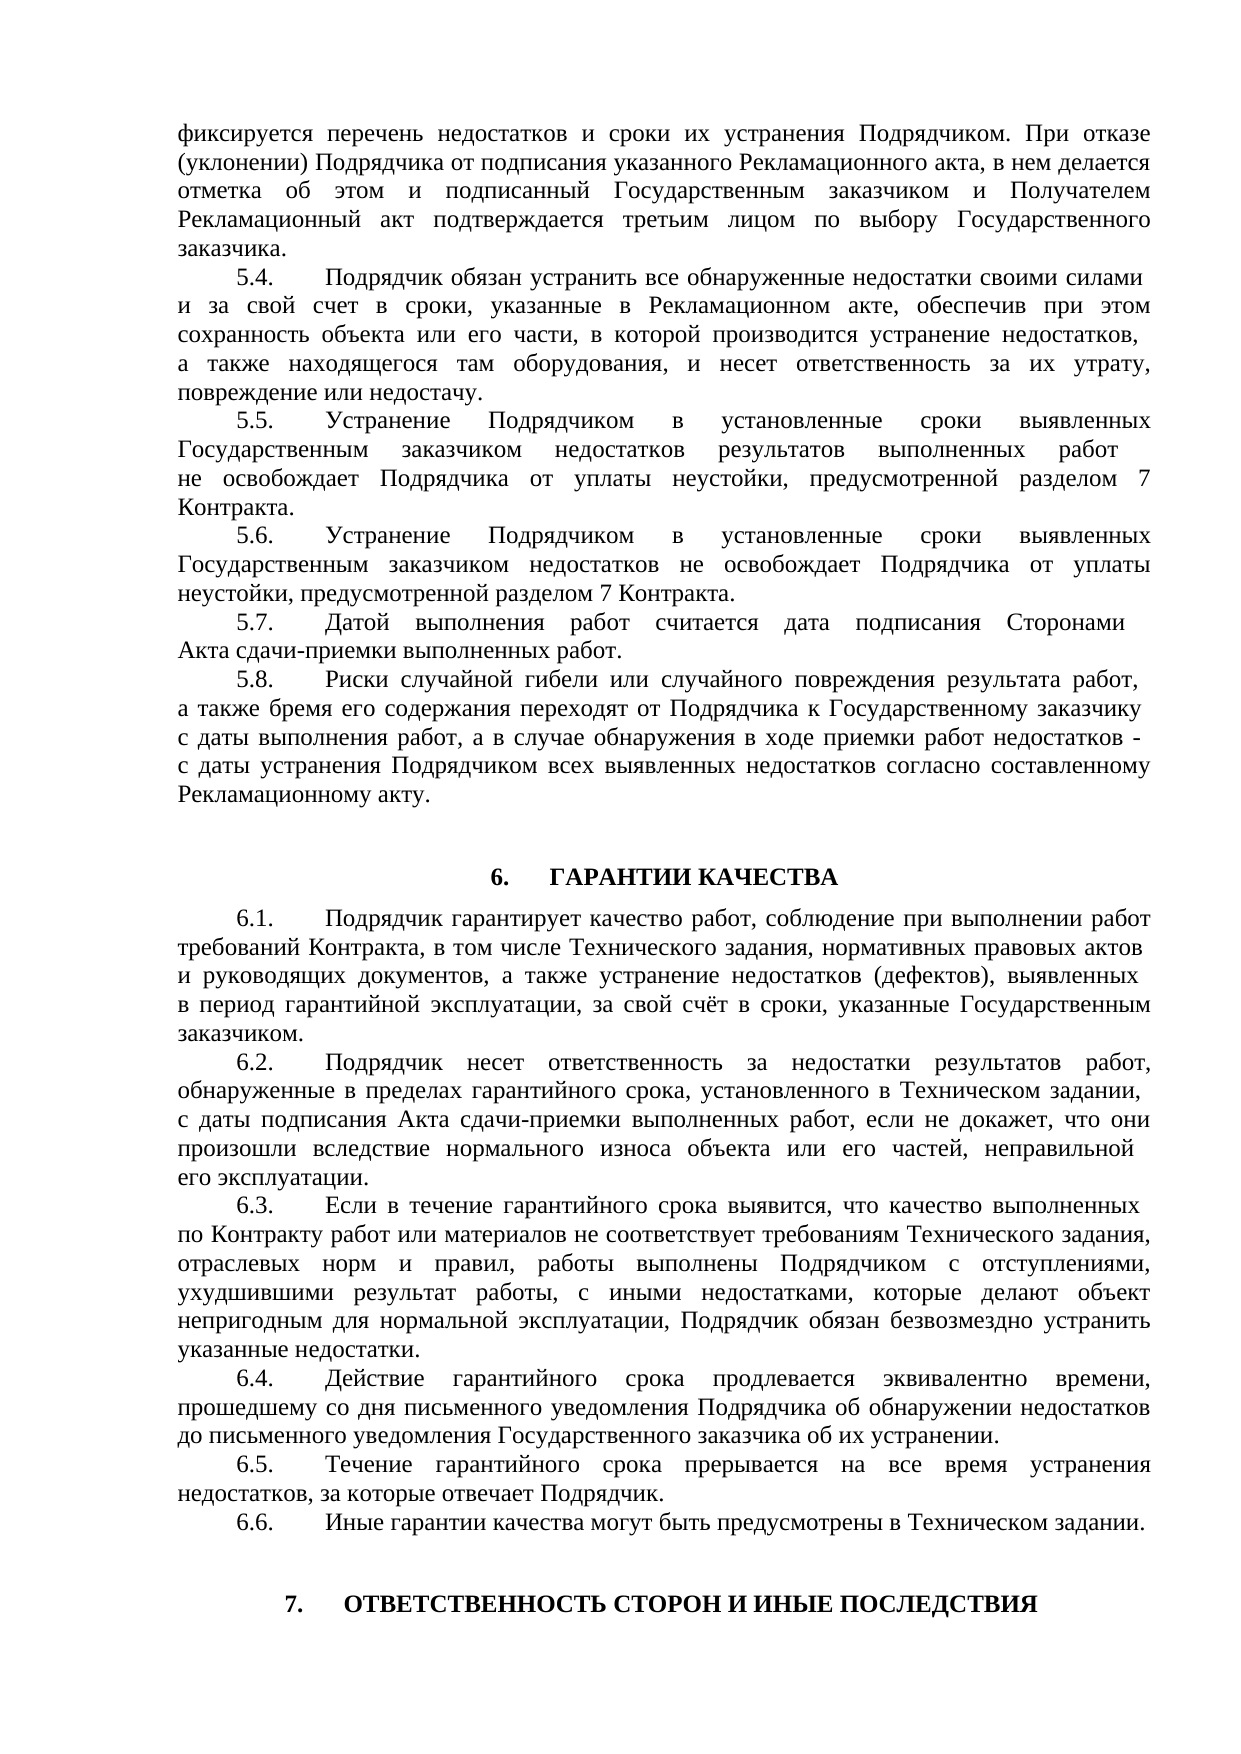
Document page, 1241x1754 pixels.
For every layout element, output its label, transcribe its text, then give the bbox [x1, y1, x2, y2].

text 5.4. Подрядчик обязан устранить все обнаруженные недостатки своими силами и за свой счет в сроки, указанные в Рекламационном акте, обеспечив при этом сохранность объекта или его части, в которой производится устранение недостатков, а также находящегося там оборудования, и несет ответственность за их утрату, повреждение или недостачу. [177, 262, 1152, 406]
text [177, 1589, 1152, 1618]
text 5.5. Устранение Подрядчиком в установленные сроки выявленных Государственным заказчиком недостатков результатов выполненных работ не освобождает Подрядчика от уплаты неустойки, предусмотренной разделом 7 Контракта. [177, 406, 1152, 521]
text 5.8. Риски случайной гибели или случайного повреждения результата работ, а также бремя его содержания переходят от Подрядчика к Государственному заказчику с даты выполнения работ, а в случае обнаружения в ходе приемки работ недостатков - с даты устранения Подрядчиком всех выявленных недостатков согласно составленному Рекламационному акту. [177, 664, 1152, 808]
text 6.4. Действие гарантийного срока продлевается эквивалентно времени, прошедшему со дня письменного уведомления Подрядчика об обнаружении недостатков до письменного уведомления Государственного заказчика об их устранении. [177, 1363, 1152, 1449]
text 6.2. Подрядчик несет ответственность за недостатки результатов работ, обнаруженные в пределах гарантийного срока, установленного в Техническом задании, с даты подписания Акта сдачи-приемки выполненных работ, если не докажет, что они произошли вследствие нормального износа объекта или его частей, неправильной его эксплуатации. [177, 1047, 1152, 1191]
text 6.3. Если в течение гарантийного срока выявится, что качество выполненных по Контракту работ или материалов не соответствует требованиям Технического задания, отраслевых норм и правил, работы выполнены Подрядчиком с отступлениями, ухудшившими результат работы, с иными недостатками, которые делают объект непригодным для нормальной эксплуатации, Подрядчик обязан безвозмездно устранить указанные недостатки. [177, 1191, 1152, 1363]
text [177, 118, 1152, 262]
text 6.6. Иные гарантии качества могут быть предусмотрены в Техническом задании. [177, 1507, 1152, 1536]
text 6.1. Подрядчик гарантирует качество работ, соблюдение при выполнении работ требований Контракта, в том числе Технического задания, нормативных правовых актов и руководящих документов, а также устранение недостатков (дефектов), выявленных в период гарантийной эксплуатации, за свой счёт в сроки, указанные Государственным заказчиком. [177, 903, 1152, 1047]
text 6. ГАРАНТИИ КАЧЕСТВА [177, 862, 1152, 891]
text 5.7. Датой выполнения работ считается дата подписания Сторонами Акта сдачи-приемки выполненных работ. [177, 607, 1152, 664]
text 6.5. Течение гарантийного срока прерывается на все время устранения недостатков, за которые отвечает Подрядчик. [177, 1449, 1152, 1507]
text 5.6. Устранение Подрядчиком в установленные сроки выявленных Государственным заказчиком недостатков не освобождает Подрядчика от уплаты неустойки, предусмотренной разделом 7 Контракта. [177, 521, 1152, 607]
